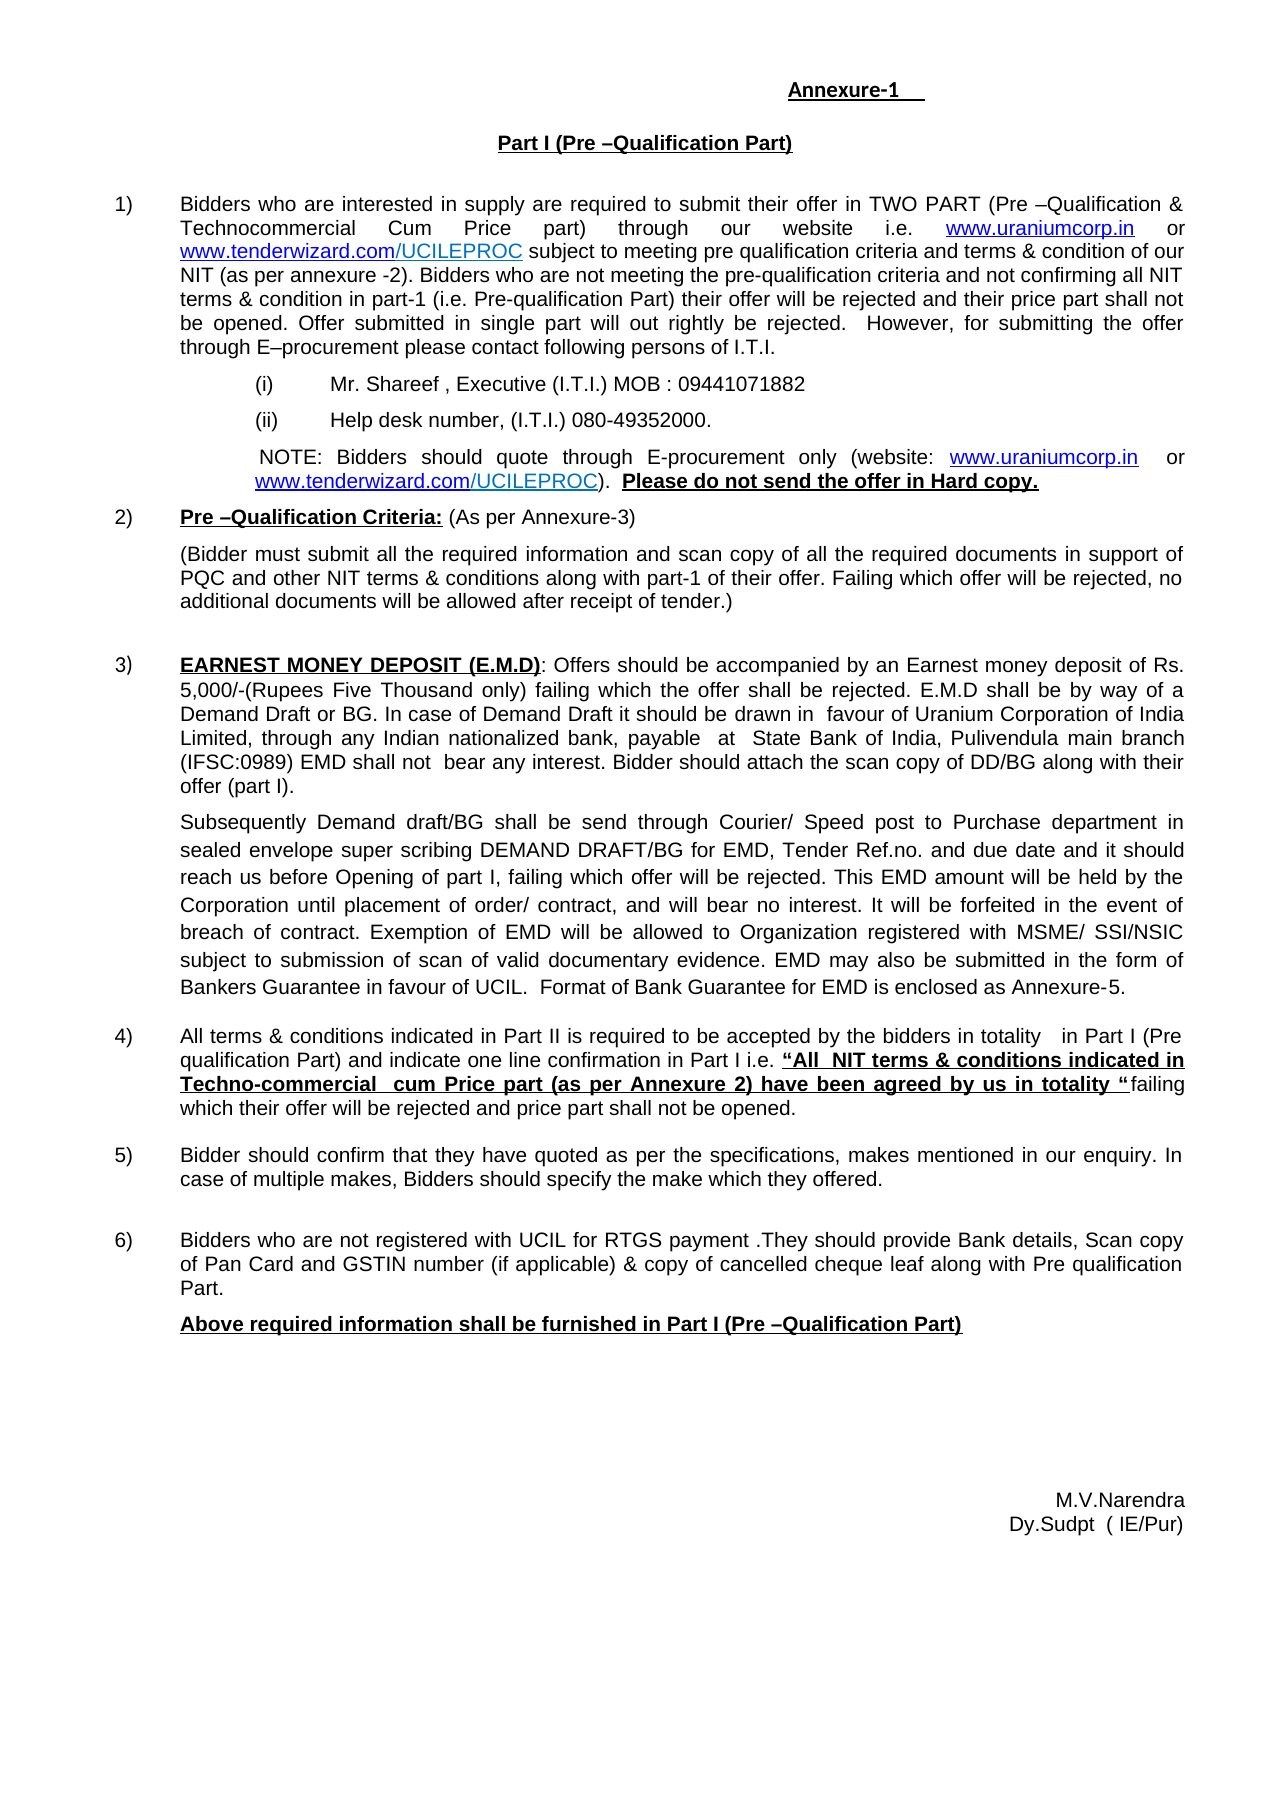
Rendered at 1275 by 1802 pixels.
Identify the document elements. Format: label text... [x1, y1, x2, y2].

list EARNEST MONEY DEPOSIT (E.M.D): Offers should be accompanied by an Earnest money deposit of Rs. 5,000/-(Rupees Five Thousand only) failing which the offer shall be rejected. E.M.D shall be by way of a Demand Draft or BG. In case of Demand Draft it should be drawn in favour of Uranium Corporation of India Limited, through any Indian nationalized bank, payable at State Bank of India, Pulivendula main branch (IFSC:0989) EMD shall not bear any interest. Bidder should attach the scan copy of DD/BG along with their offer (part I). [114, 650, 1185, 798]
text Part I (Pre –Qualification Part) [105, 131, 1185, 155]
text Subsequently Demand draft/BG shall be send through Courier/ Speed post to Purchase department in sealed envelope super scribing DEMAND DRAFT/BG for EMD, Tender Ref.no. and due date and it should reach us before Opening of part I, failing which offer will be rejected. This EMD amount will be held by the Corporation until placement of order/ contract, and will bear no interest. It will be forfeited in the event of breach of contract. Exemption of EMD will be allowed to Organization registered with MSME/ SSI/NSIC subject to submission of scan of valid documentary evidence. EMD may also be submitted in the form of Bankers Guarantee in favour of UCIL. Format of Bank Guarantee for EMD is enclosed as Annexure-5. [180, 810, 1185, 999]
list All terms & conditions indicated in Part II is required to be accepted by the bidders in totality in Part I (Pre qualification Part) and indicate one line confirmation in Part I i.e. “All NIT terms & conditions indicated in Techno-commercial cum Price part (as per Annexure 2) have been agreed by us in totality “failing which their offer will be rejected and price part shall not be opened. [114, 1023, 1185, 1119]
list Pre –Qualification Criteria: (As per Annexure-3) [114, 505, 1185, 529]
list Help desk number, (I.T.I.) 080-49352000. [255, 408, 1185, 432]
list (Bidder must submit all the required information and scan copy of all the required documents in support of PQC and other NIT terms & conditions along with part-1 of their offer. Failing which offer will be rejected, no additional documents will be allowed after receipt of tender.) [180, 541, 1185, 613]
text Dy.Sudpt ( IE/Pur) [105, 1512, 1185, 1536]
list Bidder should confirm that they have quoted as per the specifications, makes mentioned in our enquiry. In case of multiple makes, Bidders should specify the make which they offered. [114, 1143, 1185, 1191]
text M.V.Narendra [105, 1488, 1185, 1512]
text Above required information shall be furnished in Part I (Pre –Qualification Part) [105, 1312, 1185, 1336]
list Mr. Shareef , Executive (I.T.I.) MOB : 09441071882 [255, 372, 1185, 396]
text NOTE: Bidders should quote through E-procurement only (website: www.uraniumcorp.in or www.tenderwizard.com/UCILEPROC). Please do not send the offer in Hard copy. [105, 444, 1185, 492]
list Bidders who are interested in supply are required to submit their offer in TWO PART (Pre –Qualification & Technocommercial Cum Price part) through our website i.e. www.uraniumcorp.in or www.tenderwizard.com/UCILEPROC subject to meeting pre qualification criteria and terms & condition of our NIT (as per annexure -2). Bidders who are not meeting the pre-qualification criteria and not confirming all NIT terms & condition in part-1 (i.e. Pre-qualification Part) their offer will be rejected and their price part shall not be opened. Offer submitted in single part will out rightly be rejected. However, for submitting the offer through E–procurement please contact following persons of I.T.I. [114, 191, 1185, 359]
text Annexure-1 [105, 75, 1185, 103]
list Bidders who are not registered with UCIL for RTGS payment .They should provide Bank details, Scan copy of Pan Card and GSTIN number (if applicable) & copy of cancelled cheque leaf along with Pre qualification Part. [114, 1228, 1185, 1299]
